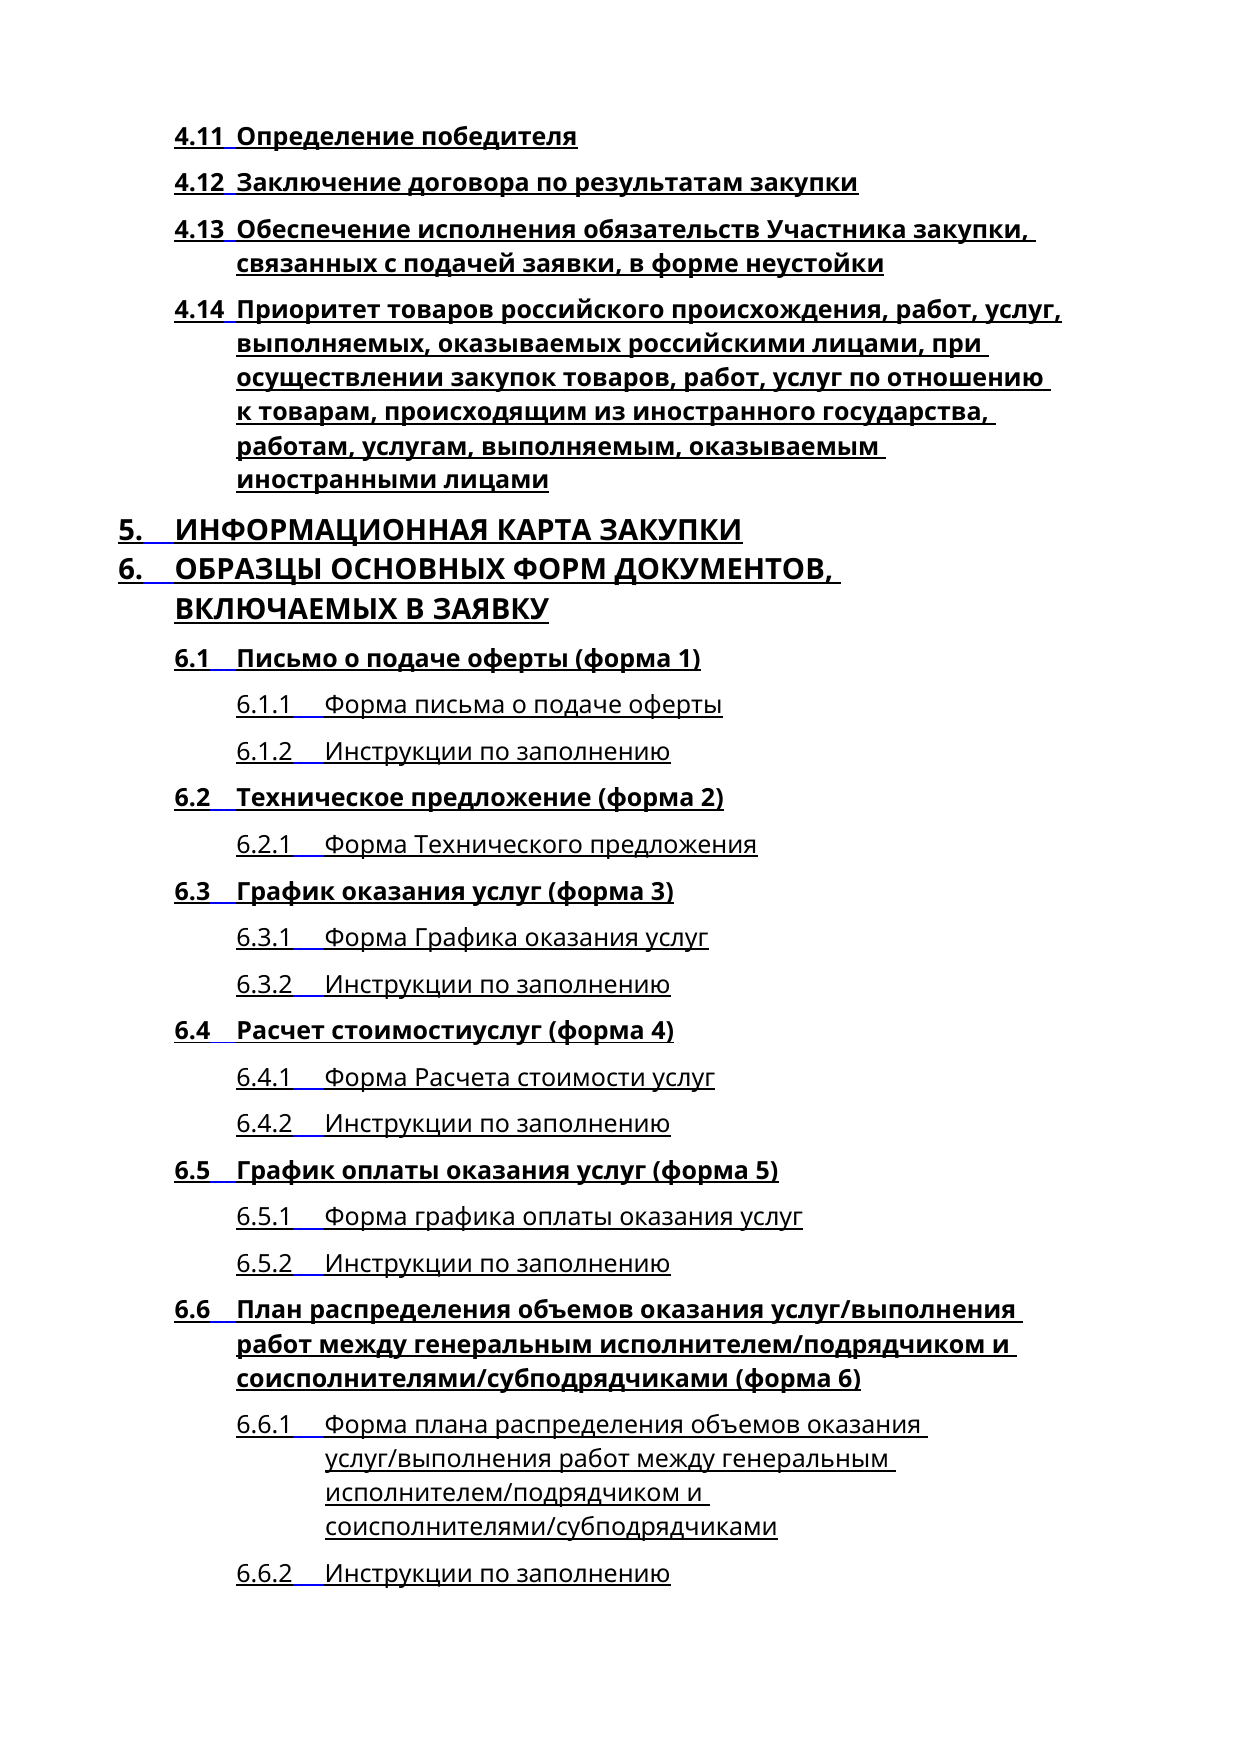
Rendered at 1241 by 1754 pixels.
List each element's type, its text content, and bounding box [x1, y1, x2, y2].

text 6.6.2 Инструкции по заполнению 45 [236, 1556, 1063, 1590]
text 6.1.1 Форма письма о подаче оферты 33 [236, 687, 1063, 721]
text 6.4.2 Инструкции по заполнению 41 [236, 1106, 1063, 1140]
text 4.13 Обеспечение исполнения обязательств Участника закупки, связанных с подачей заявки, в форме неустойки 26 [174, 211, 1063, 279]
text 6.2.1 Форма Технического предложения 36 [236, 827, 1063, 861]
text 6.2 Техническое предложение (форма 2) 36 [174, 780, 1063, 814]
text 6. Образцы основных форм документов, включаемых в заявку 33 [118, 548, 1063, 628]
text 6.6.1 Форма плана распределения объемов оказания услуг/выполнения работ между генеральным исполнителем/подрядчиком и соисполнителями/субподрядчиками 44 [236, 1407, 1063, 1543]
text 6.5.1 Форма графика оплаты оказания услуг 42 [236, 1199, 1063, 1233]
text 6.5 График оплаты оказания услуг (форма 5) 42 [174, 1152, 1063, 1187]
text 4.14 Приоритет товаров российского происхождения, работ, услуг, выполняемых, оказываемых российскими лицами, при осуществлении закупок товаров, работ, услуг по отношению к товарам, происходящим из иностранного государства, работам, услугам, выполняемым, оказываемым иностранными лицами 27 [174, 292, 1063, 496]
text 5. Информационная карта закупки 30 [118, 509, 1063, 548]
text 4.12 Заключение договора по результатам закупки 26 [174, 165, 1063, 199]
text 6.5.2 Инструкции по заполнению 43 [236, 1246, 1063, 1280]
text 6.3.2 Инструкции по заполнению 39 [236, 966, 1063, 1000]
text 4.11 Определение победителя 25 [174, 118, 1063, 152]
text 6.4 Расчет стоимостиуслуг (форма 4) 40 [174, 1013, 1063, 1047]
text 6.1 Письмо о подаче оферты (форма 1) 33 [174, 640, 1063, 674]
text 6.1.2 Инструкции по заполнению 35 [236, 733, 1063, 767]
text 6.3.1 Форма Графика оказания услуг 38 [236, 920, 1063, 954]
text 6.4.1 Форма Расчета стоимости услуг 40 [236, 1059, 1063, 1093]
text 6.6 План распределения объемов оказания услуг/выполнения работ между генеральным исполнителем/подрядчиком и соисполнителями/субподрядчиками (форма 6) 44 [174, 1292, 1063, 1394]
text 6.3 График оказания услуг (форма 3) 38 [174, 873, 1063, 907]
